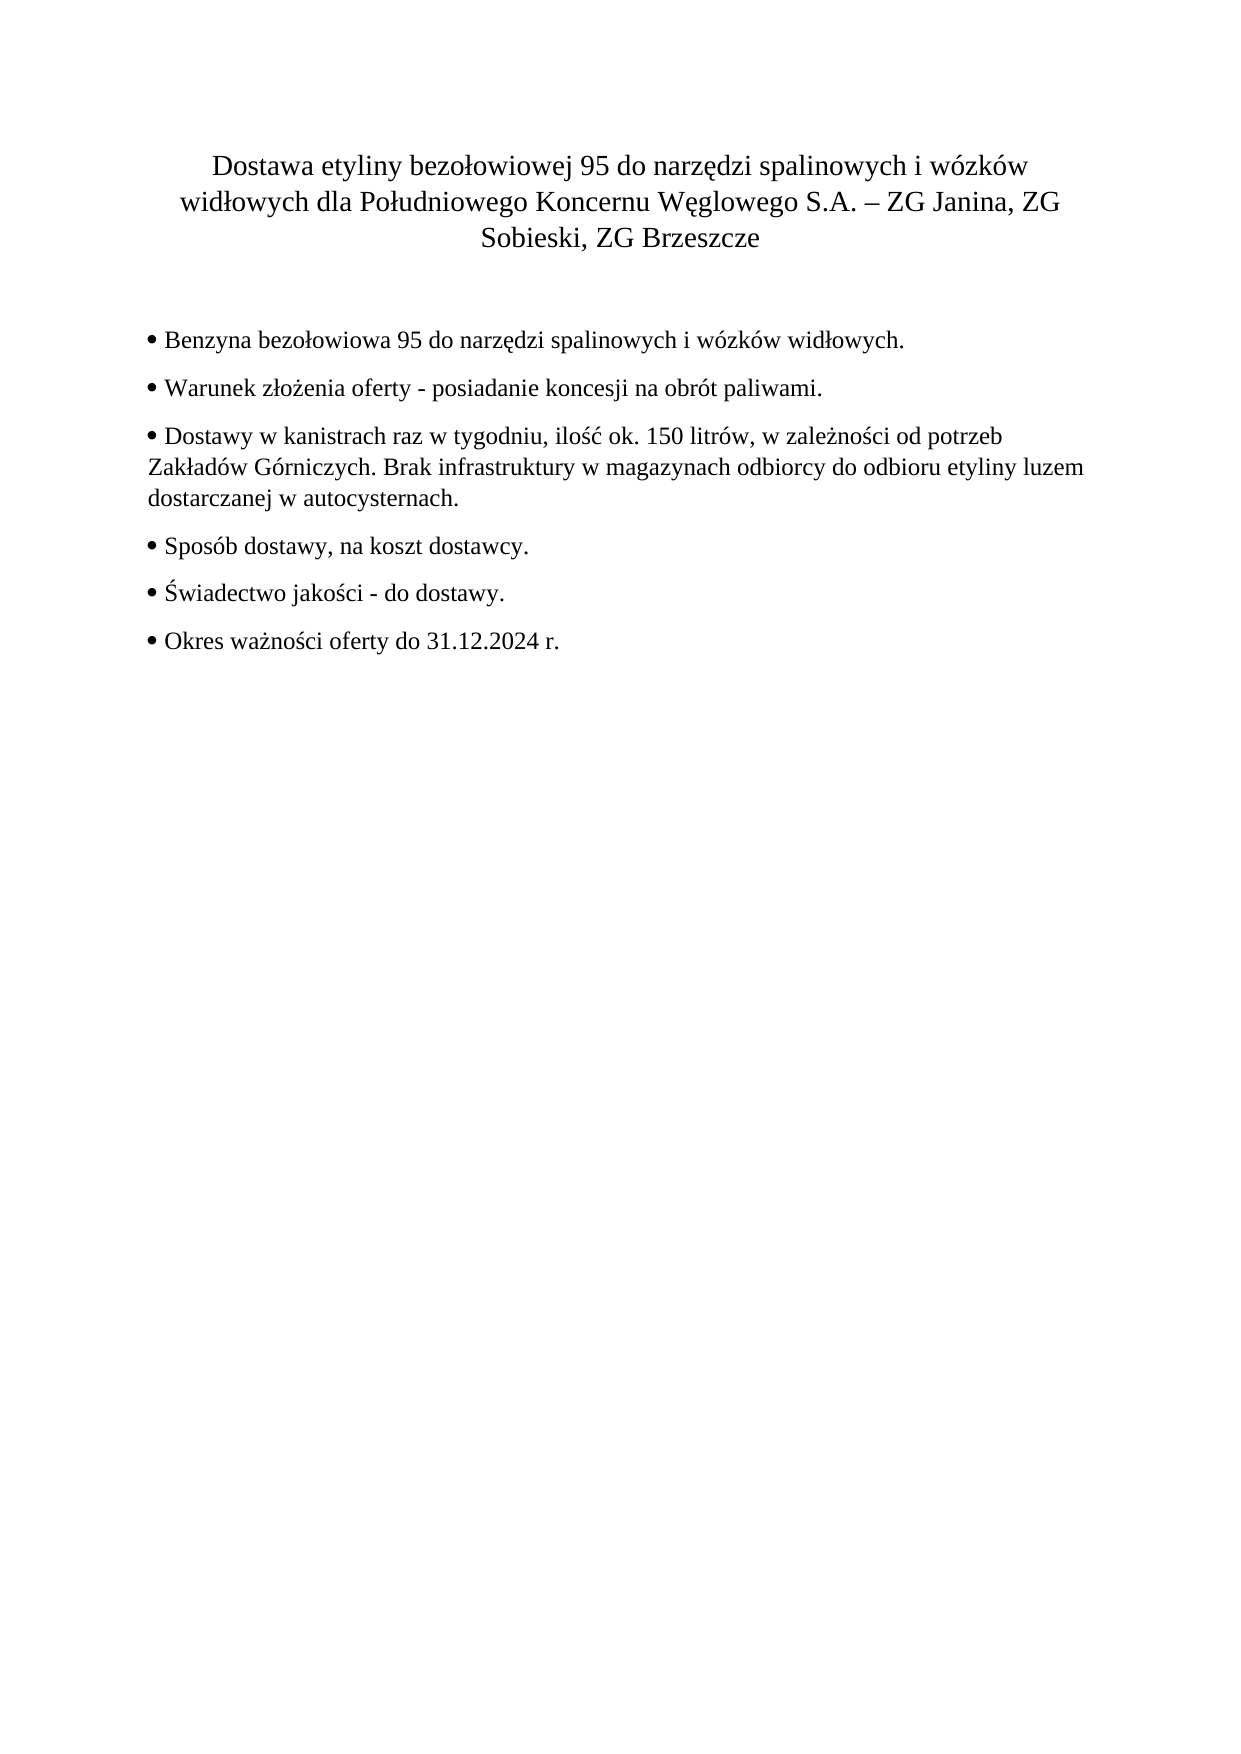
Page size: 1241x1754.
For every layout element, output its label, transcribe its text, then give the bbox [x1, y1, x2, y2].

text Dostawa etyliny bezołowiowej 95 do narzędzi spalinowych i wózków widłowych dla Południowego Koncernu Węglowego S.A. – ZG Janina, ZG Sobieski, ZG Brzeszcze [148, 148, 1093, 253]
text Benzyna bezołowiowa 95 do narzędzi spalinowych i wózków widłowych. [148, 326, 1093, 354]
text Warunek złożenia oferty - posiadanie koncesji na obrót paliwami. [148, 373, 1093, 402]
text Świadectwo jakości - do dostawy. [148, 578, 1093, 607]
text Sposób dostawy, na koszt dostawcy. [148, 531, 1093, 559]
text Dostawy w kanistrach raz w tygodniu, ilość ok. 150 litrów, w zależności od potrzeb Zakładów Górniczych. Brak infrastruktury w magazynach odbiorcy do odbioru etyliny luzem dostarczanej w autocysternach. [148, 421, 1093, 512]
text Okres ważności oferty do 31.12.2024 r. [148, 626, 1093, 655]
